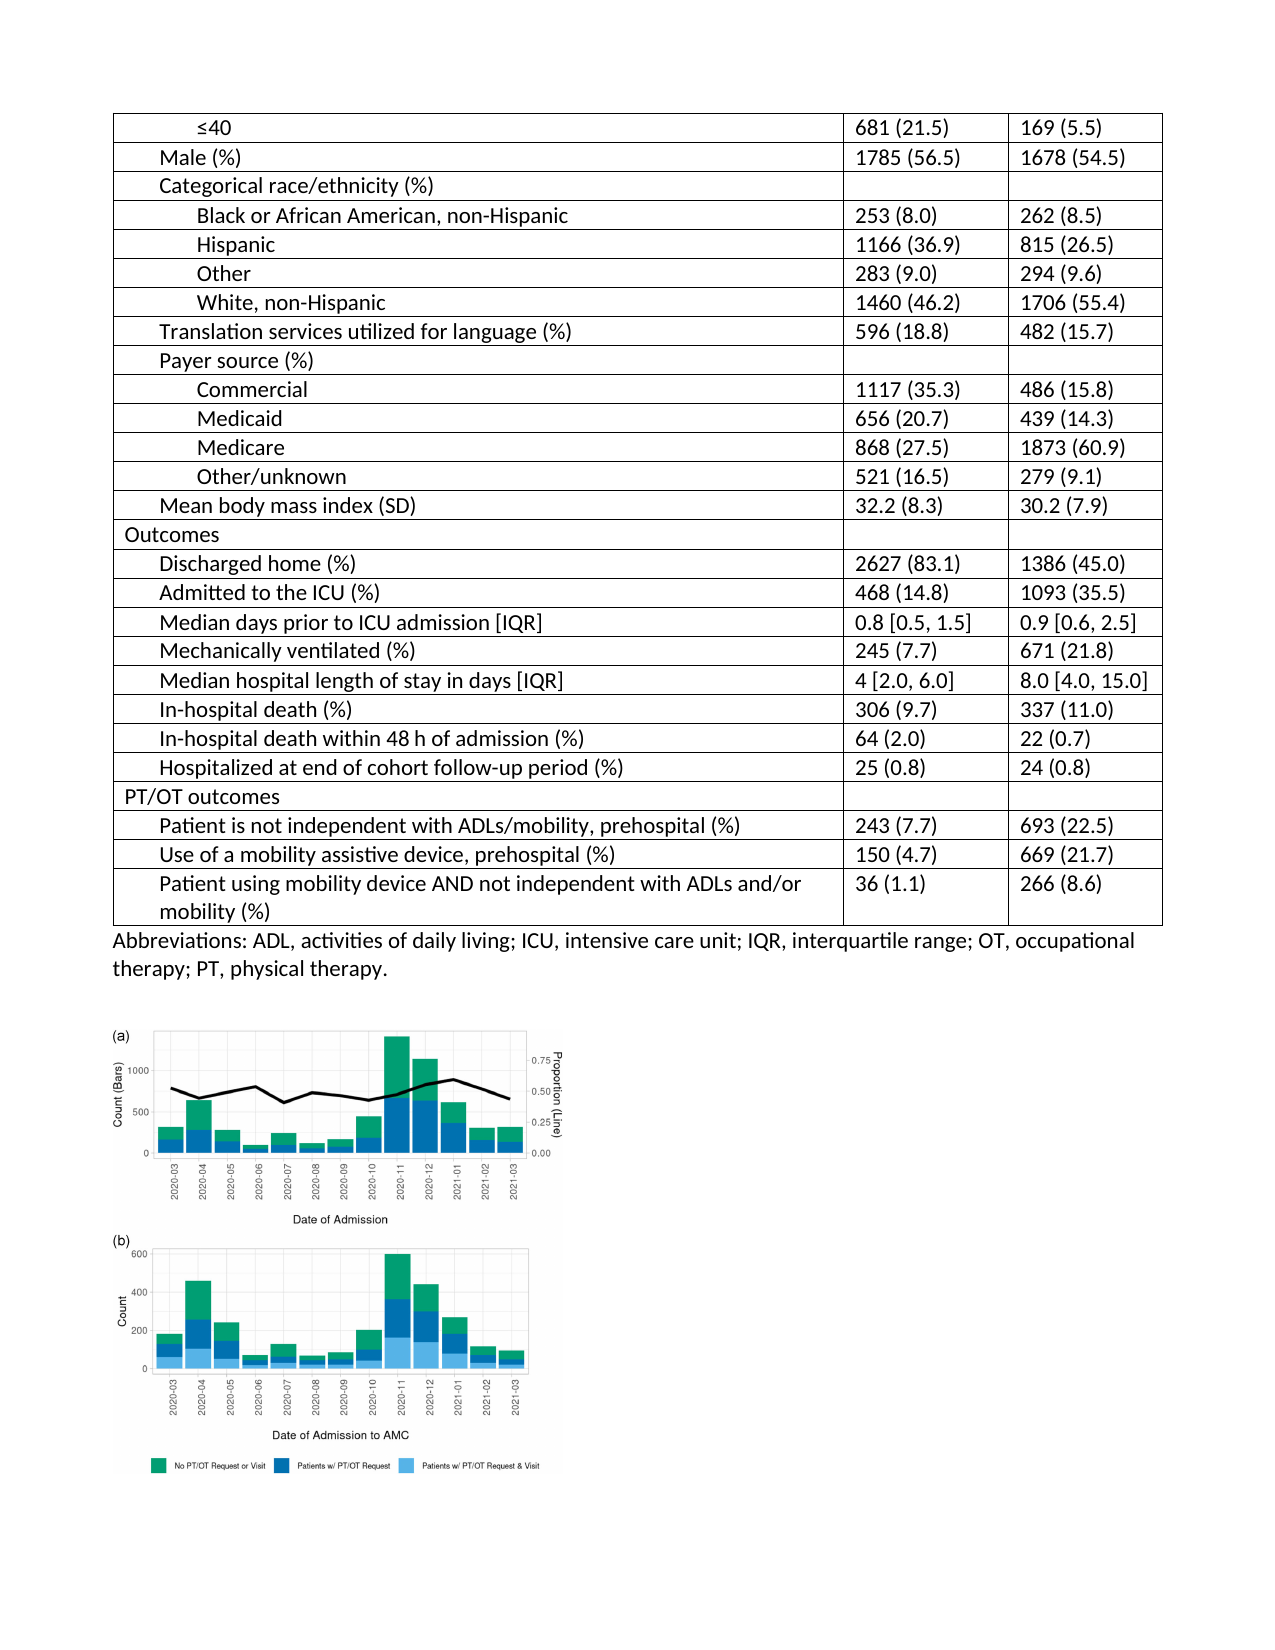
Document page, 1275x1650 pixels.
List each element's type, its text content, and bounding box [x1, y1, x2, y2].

table_cell In-hospital death within 48 h of admission (%) [114, 724, 843, 752]
table_cell Admitted to the ICU (%) [114, 579, 843, 607]
table_cell 150 (4.7) [844, 840, 1008, 868]
table_cell Translation services utilized for language (%) [114, 317, 843, 345]
table_cell 596 (18.8) [844, 317, 1008, 345]
table_cell 294 (9.6) [1009, 259, 1162, 287]
table_cell White, non-Hispanic [114, 288, 843, 316]
table_cell 243 (7.7) [844, 811, 1008, 839]
table_cell Median days prior to ICU admission [IQR] [114, 608, 843, 636]
table_cell Payer source (%) [114, 346, 843, 374]
table_cell Mechanically ventilated (%) [114, 637, 843, 665]
text Abbreviations: ADL, activities of daily living; ICU, intensive care unit; IQR, interquartile range; OT, occupational therapy; PT, physical therapy. [112, 926, 1162, 982]
table_cell 439 (14.3) [1009, 404, 1162, 432]
table_cell [844, 346, 1008, 374]
table_cell 24 (0.8) [1009, 753, 1162, 781]
table_cell [1009, 172, 1162, 200]
table_cell Other [114, 259, 843, 287]
table_cell 1785 (56.5) [844, 143, 1008, 171]
table_cell 262 (8.5) [1009, 201, 1162, 229]
table_cell 283 (9.0) [844, 259, 1008, 287]
table_cell 169 (5.5) [1009, 114, 1162, 142]
table_cell Patient using mobility device AND not independent with ADLs and/or mobility (%) [114, 869, 843, 925]
table_cell Medicaid [114, 404, 843, 432]
table_cell In-hospital death (%) [114, 695, 843, 723]
table_cell Hispanic [114, 230, 843, 258]
table_cell Mean body mass index (SD) [114, 491, 843, 519]
table_cell 1166 (36.9) [844, 230, 1008, 258]
table_cell 64 (2.0) [844, 724, 1008, 752]
table_cell 656 (20.7) [844, 404, 1008, 432]
table_cell 0.8 [0.5, 1.5] [844, 608, 1008, 636]
table_cell [1009, 782, 1162, 810]
table_cell 482 (15.7) [1009, 317, 1162, 345]
table_cell Discharged home (%) [114, 550, 843, 577]
table_cell 30.2 (7.9) [1009, 491, 1162, 519]
table_cell 1678 (54.5) [1009, 143, 1162, 171]
table_cell 693 (22.5) [1009, 811, 1162, 839]
table_cell 1706 (55.4) [1009, 288, 1162, 316]
table_cell 245 (7.7) [844, 637, 1008, 665]
table_cell 669 (21.7) [1009, 840, 1162, 868]
table_cell 306 (9.7) [844, 695, 1008, 723]
table_cell 1460 (46.2) [844, 288, 1008, 316]
table_cell 266 (8.6) [1009, 869, 1162, 925]
table_cell Categorical race/ethnicity (%) [114, 172, 843, 200]
table_cell [844, 172, 1008, 200]
table_cell 2627 (83.1) [844, 550, 1008, 577]
table_cell Medicare [114, 433, 843, 461]
table_cell 8.0 [4.0, 15.0] [1009, 666, 1162, 694]
table_cell Patient is not independent with ADLs/mobility, prehospital (%) [114, 811, 843, 839]
table_cell 468 (14.8) [844, 579, 1008, 607]
table_cell 0.9 [0.6, 2.5] [1009, 608, 1162, 636]
table_cell 815 (26.5) [1009, 230, 1162, 258]
table_cell [844, 782, 1008, 810]
table_cell [1009, 346, 1162, 374]
table_cell 337 (11.0) [1009, 695, 1162, 723]
table_cell PT/OT outcomes [114, 782, 843, 810]
table_cell Use of a mobility assistive device, prehospital (%) [114, 840, 843, 868]
table_cell 868 (27.5) [844, 433, 1008, 461]
table_cell Black or African American, non-Hispanic [114, 201, 843, 229]
table_cell 4 [2.0, 6.0] [844, 666, 1008, 694]
table_cell 253 (8.0) [844, 201, 1008, 229]
table_cell Hospitalized at end of cohort follow-up period (%) [114, 753, 843, 781]
table_cell ≤40 [114, 114, 843, 142]
table_cell 1117 (35.3) [844, 375, 1008, 403]
table_cell 671 (21.8) [1009, 637, 1162, 665]
table_cell 279 (9.1) [1009, 462, 1162, 490]
table_cell 1093 (35.5) [1009, 579, 1162, 607]
table_cell Other/unknown [114, 462, 843, 490]
table_cell 25 (0.8) [844, 753, 1008, 781]
table_cell Male (%) [114, 143, 843, 171]
table_cell [844, 520, 1008, 548]
table_cell 486 (15.8) [1009, 375, 1162, 403]
table_cell 681 (21.5) [844, 114, 1008, 142]
table_cell 22 (0.7) [1009, 724, 1162, 752]
table_cell [1009, 520, 1162, 548]
table_cell Commercial [114, 375, 843, 403]
table_cell 36 (1.1) [844, 869, 1008, 925]
table_cell 1873 (60.9) [1009, 433, 1162, 461]
table_cell Outcomes [114, 520, 843, 548]
table_cell Median hospital length of stay in days [IQR] [114, 666, 843, 694]
table_cell 1386 (45.0) [1009, 550, 1162, 577]
table_cell 521 (16.5) [844, 462, 1008, 490]
table_cell 32.2 (8.3) [844, 491, 1008, 519]
